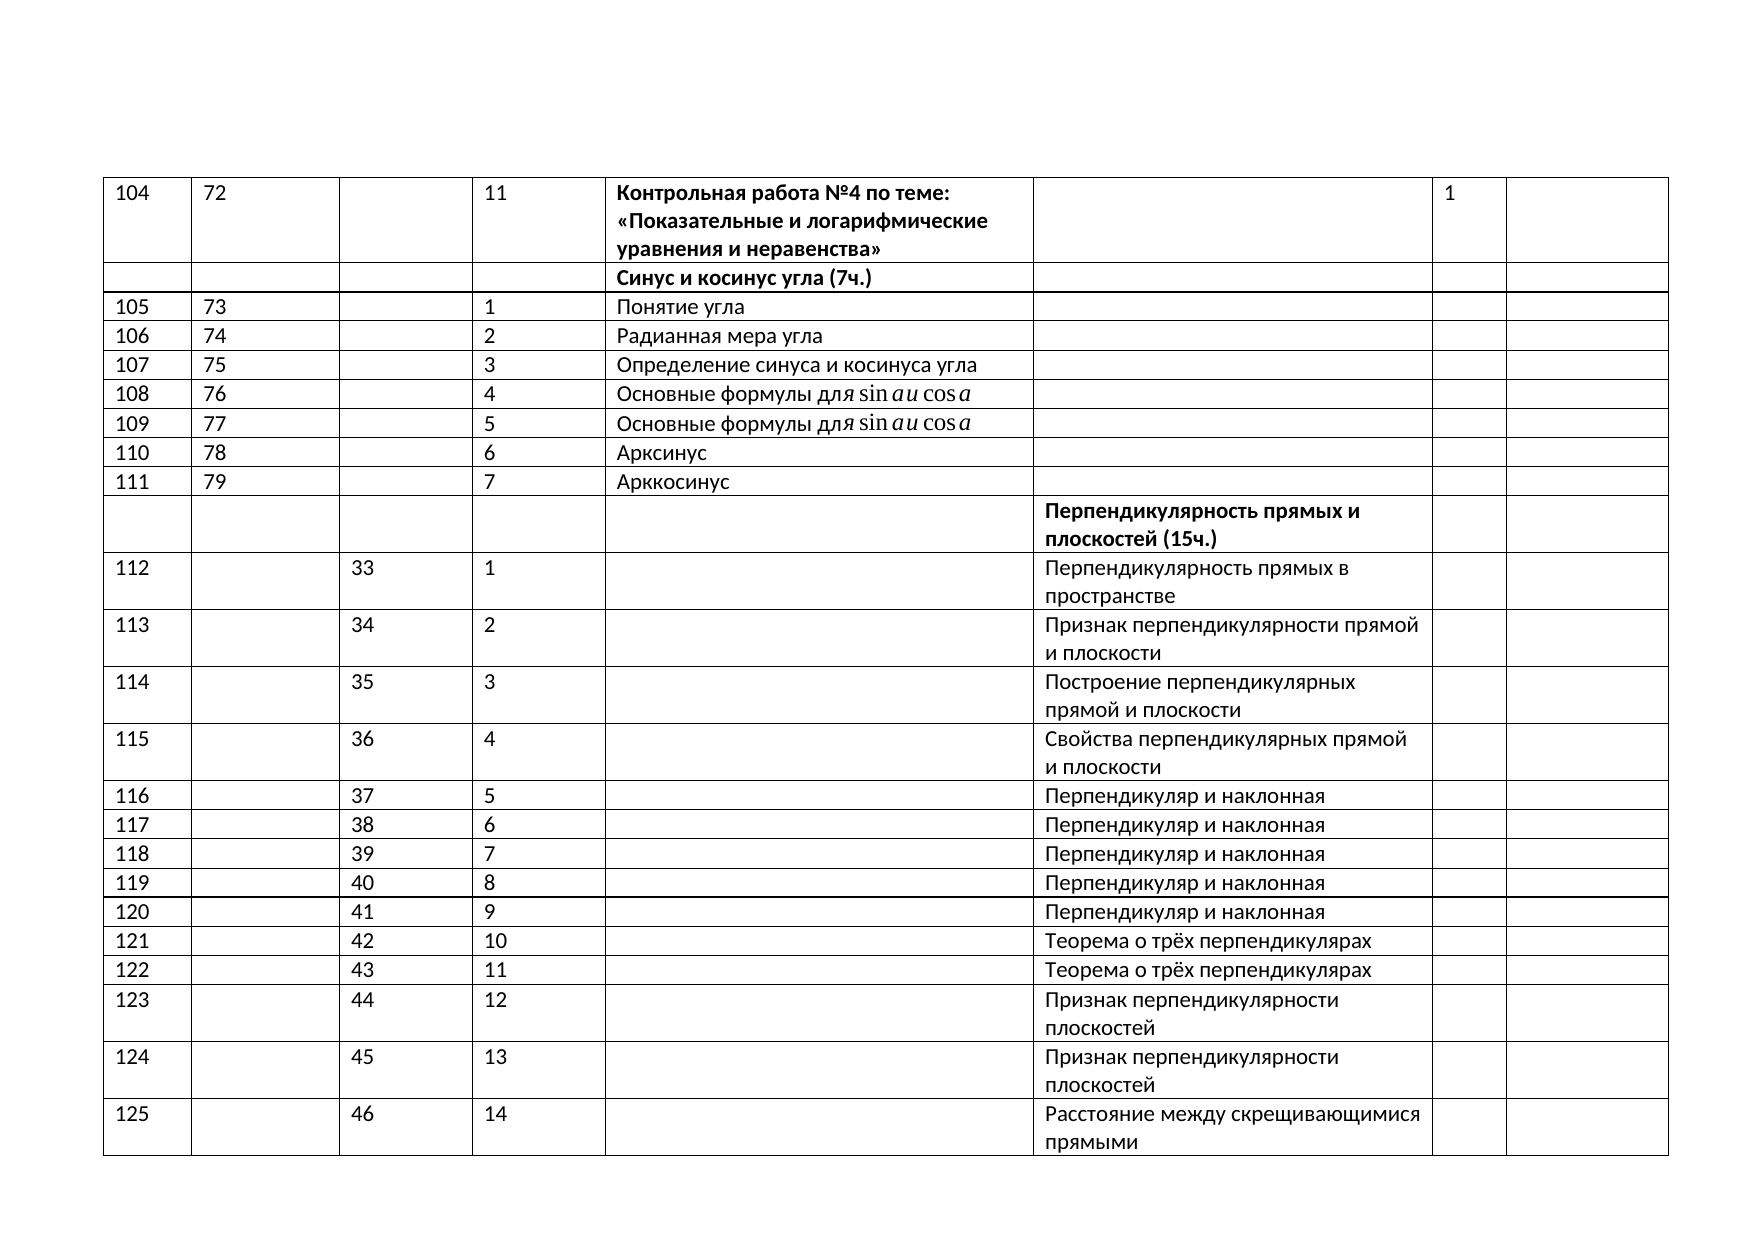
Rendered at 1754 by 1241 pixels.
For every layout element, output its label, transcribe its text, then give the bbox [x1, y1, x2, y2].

table_cell 75 [192, 351, 339, 378]
table_cell [192, 898, 339, 926]
table_cell [1034, 293, 1432, 320]
table_cell 40 [340, 869, 472, 896]
table_cell [1433, 467, 1506, 495]
table_cell [340, 293, 472, 320]
table_cell [192, 553, 339, 609]
table_cell Определение синуса и косинуса угла [606, 351, 1033, 378]
table_cell 72 [192, 178, 339, 262]
table_cell [1507, 869, 1668, 896]
table_cell [1507, 321, 1668, 349]
table_cell [340, 409, 472, 437]
table_cell [1507, 810, 1668, 838]
table_cell [192, 985, 339, 1041]
table_cell [192, 781, 339, 809]
table_cell Признак перпендикулярности плоскостей [1034, 1042, 1432, 1098]
table_cell [606, 956, 1033, 984]
table_cell 8 [473, 869, 605, 896]
table_cell [606, 839, 1033, 867]
table_cell [1507, 553, 1668, 609]
table_cell Контрольная работа №4 по теме: «Показательные и логарифмические уравнения и неравенства» [606, 178, 1033, 262]
table_cell [1433, 351, 1506, 378]
table_cell 1 [473, 293, 605, 320]
table_cell 6 [473, 810, 605, 838]
table_cell [340, 496, 472, 552]
table_cell Основные формулы дл [606, 409, 1033, 437]
table_cell 3 [473, 351, 605, 378]
table_cell [1507, 1099, 1668, 1155]
table_cell [606, 610, 1033, 666]
table_cell 4 [473, 380, 605, 408]
table_cell 7 [473, 467, 605, 495]
table_cell 1 [473, 553, 605, 609]
table_cell [192, 610, 339, 666]
table_cell [1507, 927, 1668, 954]
table_cell [473, 496, 605, 552]
table_cell 14 [473, 1099, 605, 1155]
table_cell 119 [104, 869, 191, 896]
table_cell 9 [473, 898, 605, 926]
table_cell [1433, 667, 1506, 723]
table_cell [1507, 293, 1668, 320]
table_cell [1507, 610, 1668, 666]
table_cell 105 [104, 293, 191, 320]
table_cell [192, 1042, 339, 1098]
table_cell [1034, 321, 1432, 349]
table_cell Основные формулы дл [606, 380, 1033, 408]
table_cell 11 [473, 178, 605, 262]
table_cell Теорема о трёх перпендикулярах [1034, 927, 1432, 954]
table_cell 2 [473, 321, 605, 349]
table_cell [606, 869, 1033, 896]
table_cell [192, 956, 339, 984]
table_cell [606, 985, 1033, 1041]
table_cell [1507, 956, 1668, 984]
table_cell [1507, 467, 1668, 495]
table_cell 111 [104, 467, 191, 495]
table_cell [1034, 409, 1432, 437]
table_cell [1433, 438, 1506, 466]
table_cell 118 [104, 839, 191, 867]
table_cell [192, 724, 339, 780]
table_cell [340, 438, 472, 466]
table_cell [340, 263, 472, 291]
table_cell 13 [473, 1042, 605, 1098]
table_cell 79 [192, 467, 339, 495]
table_cell [1034, 178, 1432, 262]
table_cell 5 [473, 781, 605, 809]
table_cell Понятие угла [606, 293, 1033, 320]
table_cell 2 [473, 610, 605, 666]
table_cell 121 [104, 927, 191, 954]
table_cell [1034, 351, 1432, 378]
table_cell [1034, 263, 1432, 291]
table_cell [192, 667, 339, 723]
table_cell 106 [104, 321, 191, 349]
table_cell [1433, 985, 1506, 1041]
table_cell 44 [340, 985, 472, 1041]
table_cell Построение перпендикулярных прямой и плоскости [1034, 667, 1432, 723]
table_cell 116 [104, 781, 191, 809]
table_cell Перпендикуляр и наклонная [1034, 898, 1432, 926]
table_cell [1433, 898, 1506, 926]
table_cell Перпендикуляр и наклонная [1034, 810, 1432, 838]
table_cell [1034, 380, 1432, 408]
table_cell [1507, 380, 1668, 408]
table_cell Расстояние между скрещивающимися прямыми [1034, 1099, 1432, 1155]
table_cell Перпендикуляр и наклонная [1034, 781, 1432, 809]
table_cell [1433, 810, 1506, 838]
table_cell 41 [340, 898, 472, 926]
table_cell [1034, 467, 1432, 495]
table_cell 43 [340, 956, 472, 984]
table_cell Перпендикулярность прямых и плоскостей (15ч.) [1034, 496, 1432, 552]
table_cell [1034, 438, 1432, 466]
table_cell 117 [104, 810, 191, 838]
table_cell [1433, 610, 1506, 666]
table_cell [1507, 898, 1668, 926]
table_cell Признак перпендикулярности плоскостей [1034, 985, 1432, 1041]
table_cell [192, 927, 339, 954]
table_cell 1 [1433, 178, 1506, 262]
table_cell 112 [104, 553, 191, 609]
table_cell [1507, 496, 1668, 552]
table_cell [1433, 496, 1506, 552]
table_cell 110 [104, 438, 191, 466]
table_cell [340, 380, 472, 408]
table_cell [606, 1042, 1033, 1098]
table_cell 120 [104, 898, 191, 926]
table_cell 125 [104, 1099, 191, 1155]
table_cell [1433, 380, 1506, 408]
table_cell [1507, 985, 1668, 1041]
table_cell 74 [192, 321, 339, 349]
table_cell 3 [473, 667, 605, 723]
table_cell 34 [340, 610, 472, 666]
table_cell 33 [340, 553, 472, 609]
table_cell [192, 496, 339, 552]
table_cell 114 [104, 667, 191, 723]
table_cell 4 [473, 724, 605, 780]
table_cell Свойства перпендикулярных прямой и плоскости [1034, 724, 1432, 780]
table_cell 46 [340, 1099, 472, 1155]
table_cell Перпендикуляр и наклонная [1034, 839, 1432, 867]
table_cell 39 [340, 839, 472, 867]
table_cell 76 [192, 380, 339, 408]
table_cell 115 [104, 724, 191, 780]
table_cell [606, 781, 1033, 809]
table_cell [340, 351, 472, 378]
table_cell 42 [340, 927, 472, 954]
table_cell [1433, 1099, 1506, 1155]
table_cell 122 [104, 956, 191, 984]
table_cell 37 [340, 781, 472, 809]
table_cell [1507, 839, 1668, 867]
table_cell [1433, 839, 1506, 867]
table_cell 107 [104, 351, 191, 378]
table_cell [1433, 321, 1506, 349]
table_cell [606, 810, 1033, 838]
table_cell [1433, 927, 1506, 954]
table_cell [1507, 409, 1668, 437]
table_cell [1507, 178, 1668, 262]
table_cell 78 [192, 438, 339, 466]
table_cell [192, 1099, 339, 1155]
table_cell [340, 178, 472, 262]
table_cell 124 [104, 1042, 191, 1098]
table_cell 104 [104, 178, 191, 262]
table_cell [192, 810, 339, 838]
table_cell Признак перпендикулярности прямой и плоскости [1034, 610, 1432, 666]
table_cell [1433, 263, 1506, 291]
table_cell Радианная мера угла [606, 321, 1033, 349]
table_cell [606, 667, 1033, 723]
table_cell [1507, 1042, 1668, 1098]
table_cell [104, 263, 191, 291]
table_cell 38 [340, 810, 472, 838]
table_cell 36 [340, 724, 472, 780]
table_cell 10 [473, 927, 605, 954]
table_cell 35 [340, 667, 472, 723]
table_cell 109 [104, 409, 191, 437]
table_cell [606, 496, 1033, 552]
table_cell [1507, 667, 1668, 723]
table_cell [606, 553, 1033, 609]
table_cell [1433, 724, 1506, 780]
table_cell [1507, 781, 1668, 809]
table_cell 77 [192, 409, 339, 437]
table_cell [192, 263, 339, 291]
table_cell [1433, 956, 1506, 984]
table_cell 5 [473, 409, 605, 437]
table_cell Теорема о трёх перпендикулярах [1034, 956, 1432, 984]
table_cell 45 [340, 1042, 472, 1098]
table_cell [606, 898, 1033, 926]
table_cell 113 [104, 610, 191, 666]
table_cell [1507, 263, 1668, 291]
table_cell [1433, 409, 1506, 437]
table_cell [1507, 351, 1668, 378]
table_cell [1433, 869, 1506, 896]
table_cell [606, 927, 1033, 954]
table_cell [1433, 553, 1506, 609]
table_cell [192, 869, 339, 896]
table_cell [1433, 293, 1506, 320]
table_cell 108 [104, 380, 191, 408]
table_cell 73 [192, 293, 339, 320]
table_cell 123 [104, 985, 191, 1041]
table_cell Перпендикуляр и наклонная [1034, 869, 1432, 896]
table_cell 6 [473, 438, 605, 466]
table_cell 7 [473, 839, 605, 867]
table_cell [1507, 438, 1668, 466]
table_cell Синус и косинус угла (7ч.) [606, 263, 1033, 291]
table_cell Перпендикулярность прямых в пространстве [1034, 553, 1432, 609]
table_cell [606, 1099, 1033, 1155]
table_cell [1507, 724, 1668, 780]
table_cell [340, 467, 472, 495]
table_cell [192, 839, 339, 867]
table_cell [104, 496, 191, 552]
table_cell [340, 321, 472, 349]
table_cell Арккосинус [606, 467, 1033, 495]
table_cell [606, 724, 1033, 780]
table_cell 12 [473, 985, 605, 1041]
table_cell [1433, 781, 1506, 809]
table_cell [473, 263, 605, 291]
table_cell [1433, 1042, 1506, 1098]
table_cell Арксинус [606, 438, 1033, 466]
table_cell 11 [473, 956, 605, 984]
